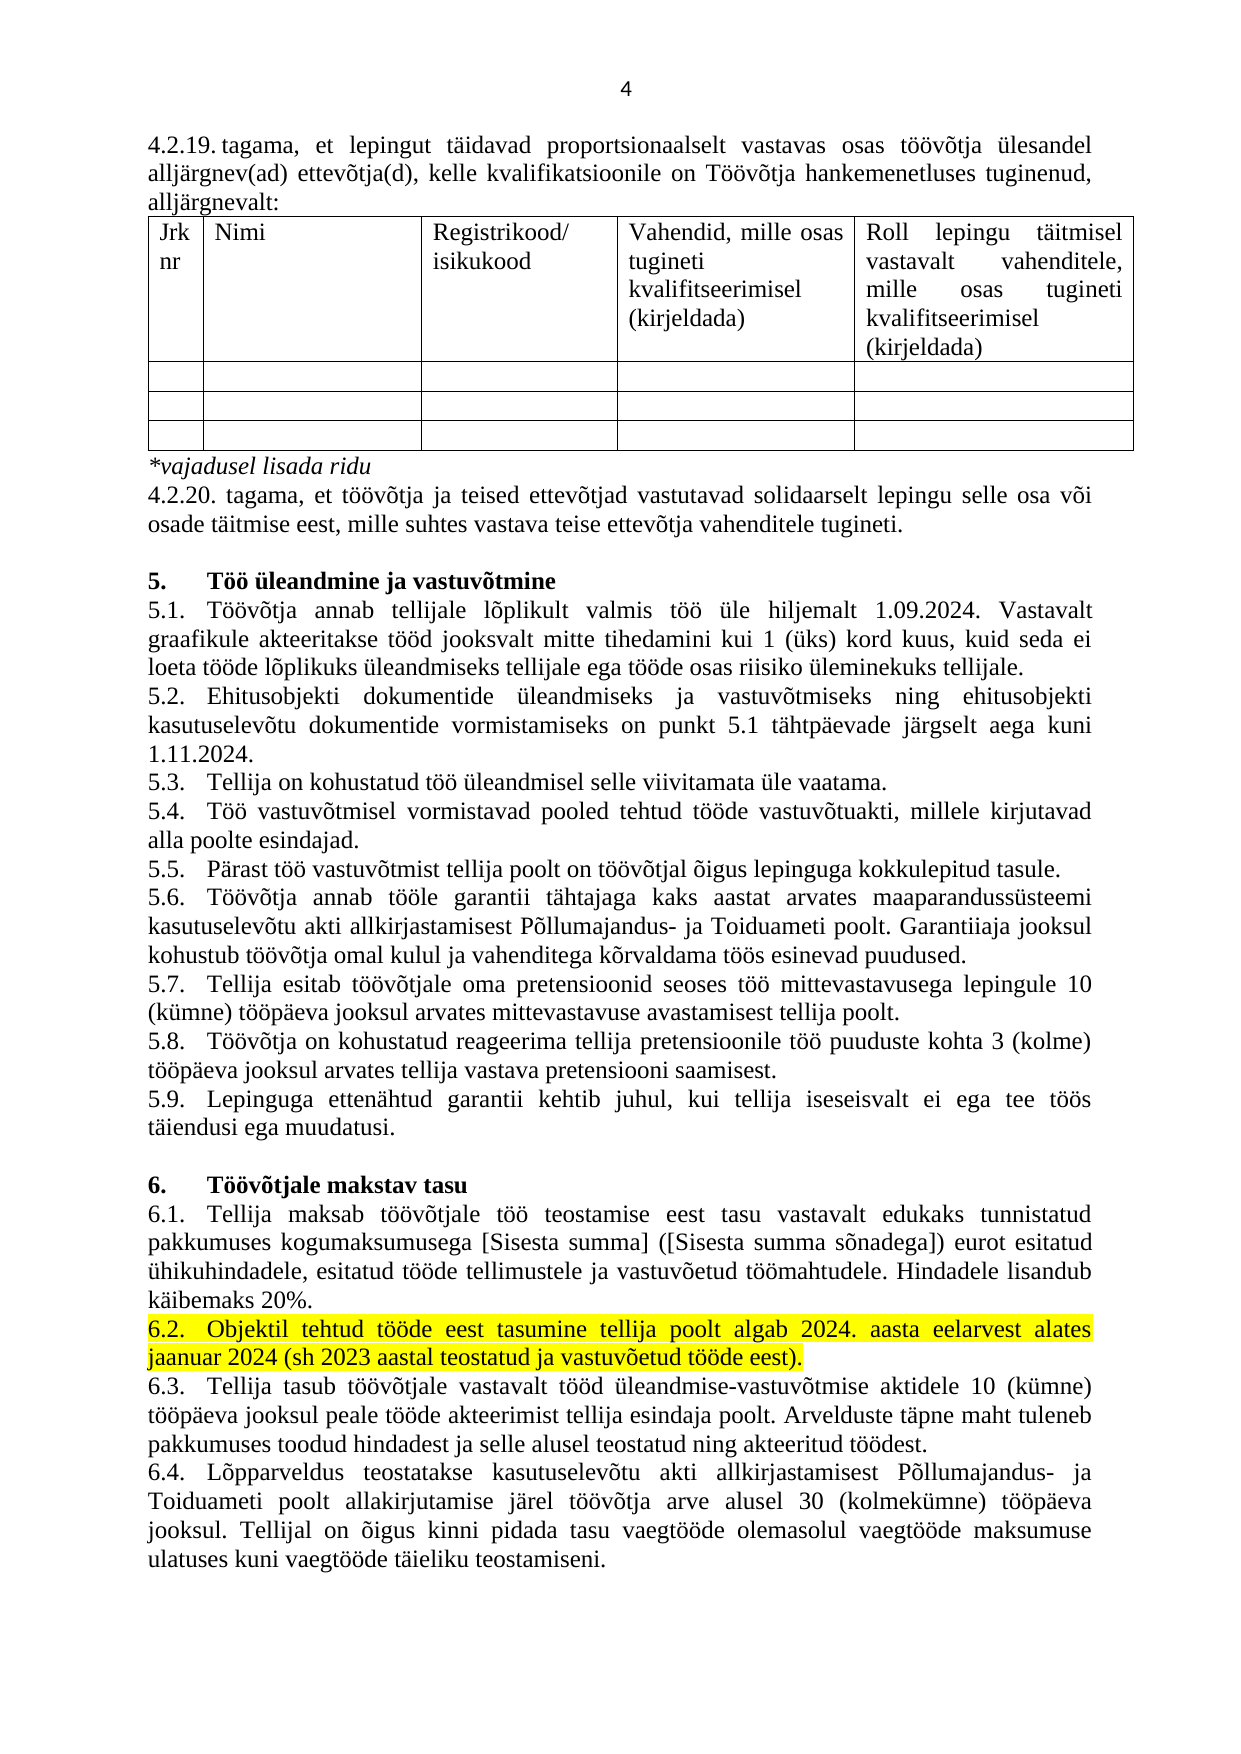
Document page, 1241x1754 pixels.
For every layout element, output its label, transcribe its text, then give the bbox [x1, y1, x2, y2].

text Ehitusobjekti dokumentide üleandmiseks ja vastuvõtmiseks ning ehitusobjekti kasutuselevõtu dokumentide vormistamiseks on punkt 5.1 tähtpäevade järgselt aega kuni . [148, 681, 1093, 767]
table_cell [422, 421, 617, 450]
table_cell [149, 362, 203, 391]
table_header Registrikood/ isikukood [422, 217, 617, 361]
text Tellija tasub töövõtjale vastavalt tööd üleandmise-vastuvõtmise aktidele 10 (kümne) tööpäeva jooksul peale tööde akteerimist tellija esindaja poolt. Arvelduste täpne maht tuleneb pakkumuses toodud hindadest ja selle alusel teostatud ning akteeritud töödest. [148, 1371, 1093, 1457]
text *vajadusel lisada ridu [148, 451, 1093, 480]
table_cell [855, 421, 1133, 450]
table_cell [855, 362, 1133, 391]
table_cell [204, 421, 421, 450]
table_cell [618, 421, 854, 450]
text Töö vastuvõtmisel vormistavad pooled tehtud tööde vastuvõtuakti, millele kirjutavad alla poolte esindajad. [148, 796, 1093, 854]
table_cell [618, 392, 854, 420]
text Töö üleandmine ja vastuvõtmine [148, 566, 1093, 595]
table_cell [618, 362, 854, 391]
table_header Nimi [204, 217, 421, 361]
text Tellija esitab töövõtjale oma pretensioonid seoses töö mittevastavusega lepingule 10 (kümne) tööpäeva jooksul arvates mittevastavuse avastamisest tellija poolt. [148, 969, 1093, 1026]
table_cell [204, 362, 421, 391]
table_header Roll lepingu täitmisel vastavalt vahenditele, mille osas tugineti kvalifitseerimisel (kirjeldada) [855, 217, 1133, 361]
text Tellija on kohustatud töö üleandmisel selle viivitamata üle vaatama. [148, 767, 1093, 796]
text Pärast töö vastuvõtmist tellija poolt on töövõtjal õigus lepinguga kokkulepitud tasule. [148, 854, 1093, 882]
table_header Jrk nr [149, 217, 203, 361]
text Töövõtja annab tööle garantii tähtajaga kaks aastat arvates maaparandussüsteemi kasutuselevõtu akti allkirjastamisest Põllumajandus- ja Toiduameti poolt. Garantiiaja jooksul kohustub töövõtja omal kulul ja vahenditega kõrvaldama töös esinevad puudused. [148, 882, 1093, 969]
table_cell [149, 421, 203, 450]
text Töövõtja annab tellijale lõplikult valmis töö üle hiljemalt . Vastavalt graafikule akteeritakse tööd jooksvalt mitte tihedamini kui 1 (üks) kord kuus, kuid seda ei loeta tööde lõplikuks üleandmiseks tellijale ega tööde osas riisiko üleminekuks tellijale. [148, 595, 1093, 681]
text Objektil tehtud tööde eest tasumine tellija poolt algab 2024. aasta eelarvest alates jaanuar 2024 (sh 2023 aastal teostatud ja vastuvõetud tööde eest). [148, 1342, 1093, 1371]
table_cell [422, 362, 617, 391]
table_cell [204, 392, 421, 420]
table_cell [149, 392, 203, 420]
table_cell [855, 392, 1133, 420]
text Töövõtjale makstav tasu [148, 1170, 1093, 1199]
text tagama, et lepingut täidavad proportsionaalselt vastavas osas töövõtja ülesandel alljärgnev(ad) ettevõtja(d), kelle kvalifikatsioonile on Töövõtja hankemenetluses tuginenud, alljärgnevalt: [148, 130, 1093, 216]
text Tellija maksab töövõtjale töö teostamise eest tasu vastavalt edukaks tunnistatud pakkumuses kogumaksumusega (eurot esitatud ühikuhindadele, esitatud tööde tellimustele ja vastuvõetud töömahtudele. Hindadele lisandub käibemaks 20%. [148, 1199, 1093, 1314]
text Lõpparveldus teostatakse kasutuselevõtu akti allkirjastamisest Põllumajandus- ja Toiduameti poolt allakirjutamise järel töövõtja arve alusel 30 (kolmekümne) tööpäeva jooksul. Tellijal on õigus kinni pidada tasu vaegtööde olemasolul vaegtööde maksumuse ulatuses kuni vaegtööde täieliku teostamiseni. [148, 1457, 1093, 1572]
text Töövõtja on kohustatud reageerima tellija pretensioonile töö puuduste kohta 3 (kolme) tööpäeva jooksul arvates tellija vastava pretensiooni saamisest. [148, 1026, 1093, 1084]
table_cell [422, 392, 617, 420]
table_header Vahendid, mille osas tugineti kvalifitseerimisel (kirjeldada) [618, 217, 854, 361]
text Lepinguga ettenähtud garantii kehtib juhul, kui tellija iseseisvalt ei ega tee töös täiendusi ega muudatusi. [148, 1084, 1093, 1141]
text 4.2.20. tagama, et töövõtja ja teised ettevõtjad vastutavad solidaarselt lepingu selle osa või osade täitmise eest, mille suhtes vastava teise ettevõtja vahenditele tugineti. [148, 480, 1093, 537]
